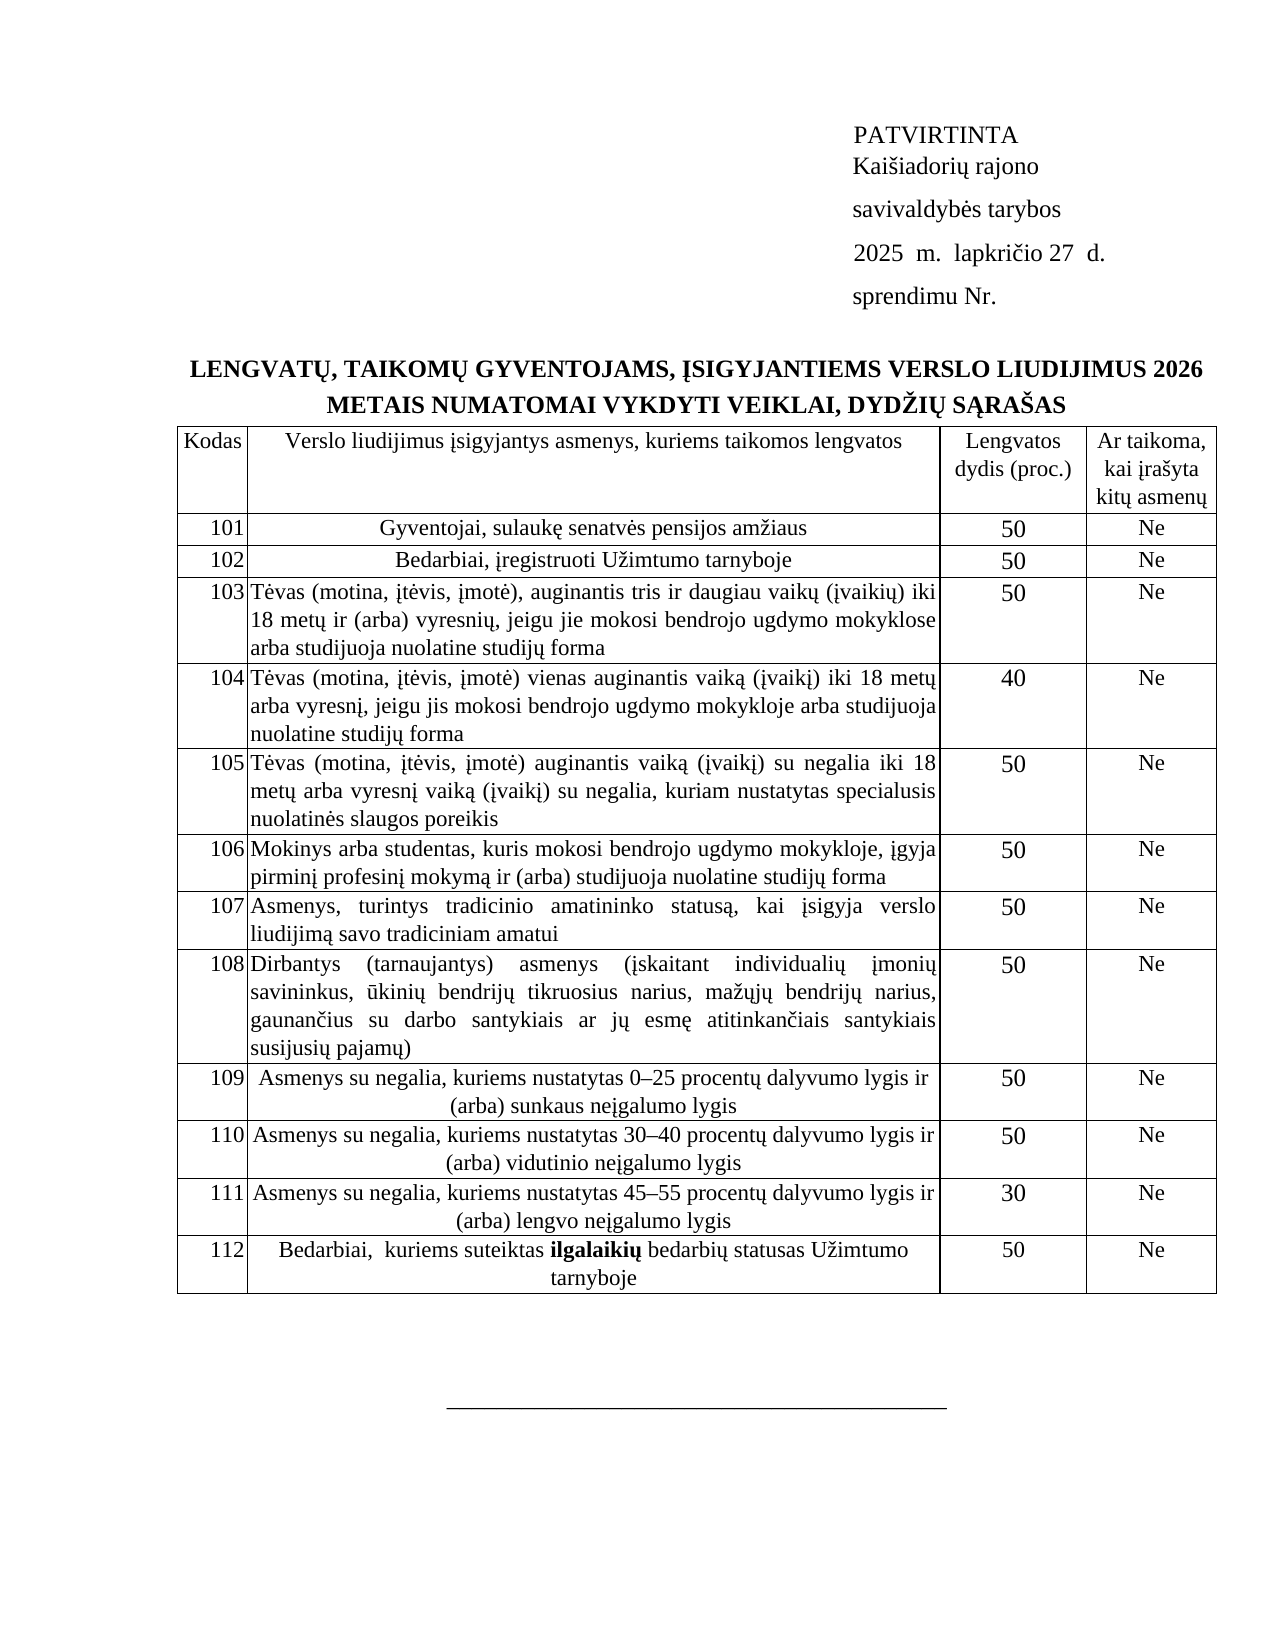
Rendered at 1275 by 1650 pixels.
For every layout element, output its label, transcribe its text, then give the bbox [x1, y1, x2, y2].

table_cell 103 [178, 578, 247, 662]
table_cell Tėvas (motina, įtėvis, įmotė), auginantis tris ir daugiau vaikų (įvaikių) iki 18 metų ir (arba) vyresnių, jeigu jie mokosi bendrojo ugdymo mokyklose arba studijuoja nuolatine studijų forma [248, 578, 939, 662]
table_cell Ne [1087, 835, 1216, 891]
table_cell 111 [178, 1179, 247, 1235]
table_header Kodas [178, 427, 247, 513]
table_cell Ne [1087, 664, 1216, 748]
table_cell Ne [1087, 1064, 1216, 1120]
table_cell 50 [941, 1121, 1086, 1177]
table_cell Tėvas (motina, įtėvis, įmotė) auginantis vaiką (įvaikį) su negalia iki 18 metų arba vyresnį vaiką (įvaikį) su negalia, kuriam nustatytas specialusis nuolatinės slaugos poreikis [248, 749, 939, 834]
text ________________________________________ [177, 1383, 1216, 1412]
table_cell 105 [178, 749, 247, 834]
table_header Lengvatos dydis (proc.) [941, 427, 1086, 513]
table_cell 30 [941, 1179, 1086, 1235]
table_cell Bedarbiai, kuriems suteiktas ilgalaikių bedarbių statusas Užimtumo tarnyboje [248, 1236, 939, 1292]
text LENGVATŲ, TAIKOMŲ GYVENTOJAMS, ĮSIGYJANTIEMS VERSLO LIUDIJIMUS 2026 METAIS NUMATOMAI VYKDYTI VEIKLAI, DYDŽIŲ SĄRAŠAS [177, 354, 1216, 419]
table_cell Ne [1087, 950, 1216, 1062]
table_cell Mokinys arba studentas, kuris mokosi bendrojo ugdymo mokykloje, įgyja pirminį profesinį mokymą ir (arba) studijuoja nuolatine studijų forma [248, 835, 939, 891]
table_cell Ne [1087, 546, 1216, 577]
table_cell Tėvas (motina, įtėvis, įmotė) vienas auginantis vaiką (įvaikį) iki 18 metų arba vyresnį, jeigu jis mokosi bendrojo ugdymo mokykloje arba studijuoja nuolatine studijų forma [248, 664, 939, 748]
table_cell 110 [178, 1121, 247, 1177]
table_cell 106 [178, 835, 247, 891]
text PATVIRTINTA [853, 90, 1216, 149]
table_cell 104 [178, 664, 247, 748]
text sprendimu Nr. [684, 281, 1216, 309]
table_cell 50 [941, 1064, 1086, 1120]
table_cell 50 [941, 546, 1086, 577]
table_cell Asmenys su negalia, kuriems nustatytas 30–40 procentų dalyvumo lygis ir (arba) vidutinio neįgalumo lygis [248, 1121, 939, 1177]
table_cell Ne [1087, 892, 1216, 949]
table_cell 50 [941, 892, 1086, 949]
table_header Verslo liudijimus įsigyjantys asmenys, kuriems taikomos lengvatos [248, 427, 939, 513]
table_cell Ne [1087, 514, 1216, 545]
table_cell Ne [1087, 1121, 1216, 1177]
table_cell Asmenys su negalia, kuriems nustatytas 0–25 procentų dalyvumo lygis ir (arba) sunkaus neįgalumo lygis [248, 1064, 939, 1120]
table_cell 50 [941, 578, 1086, 662]
table_cell Dirbantys (tarnaujantys) asmenys (įskaitant individualių įmonių savininkus, ūkinių bendrijų tikruosius narius, mažųjų bendrijų narius, gaunančius su darbo santykiais ar jų esmę atitinkančiais santykiais susijusių pajamų) [248, 950, 939, 1062]
table_cell 40 [941, 664, 1086, 748]
table_cell 50 [941, 835, 1086, 891]
table_cell Ne [1087, 1179, 1216, 1235]
table_cell Asmenys su negalia, kuriems nustatytas 45–55 procentų dalyvumo lygis ir (arba) lengvo neįgalumo lygis [248, 1179, 939, 1235]
table_cell 50 [941, 1236, 1086, 1292]
table_cell 109 [178, 1064, 247, 1120]
table_cell 102 [178, 546, 247, 577]
table_cell Ne [1087, 578, 1216, 662]
table_cell Bedarbiai, įregistruoti Užimtumo tarnyboje [248, 546, 939, 577]
table_cell Asmenys, turintys tradicinio amatininko statusą, kai įsigyja verslo liudijimą savo tradiciniam amatui [248, 892, 939, 949]
table_cell Gyventojai, sulaukę senatvės pensijos amžiaus [248, 514, 939, 545]
table_cell 50 [941, 749, 1086, 834]
table_cell Ne [1087, 1236, 1216, 1292]
table_cell 50 [941, 514, 1086, 545]
table_cell 112 [178, 1236, 247, 1292]
table_cell Ne [1087, 749, 1216, 834]
text savivaldybės tarybos [684, 194, 1216, 223]
table_header Ar taikoma, kai įrašyta kitų asmenų [1087, 427, 1216, 513]
table_cell 107 [178, 892, 247, 949]
table_cell 50 [941, 950, 1086, 1062]
table_cell 108 [178, 950, 247, 1062]
table_cell 101 [178, 514, 247, 545]
text Kaišiadorių rajono [684, 151, 1216, 180]
text 2025 m. lapkričio 27 d. [819, 238, 1216, 266]
